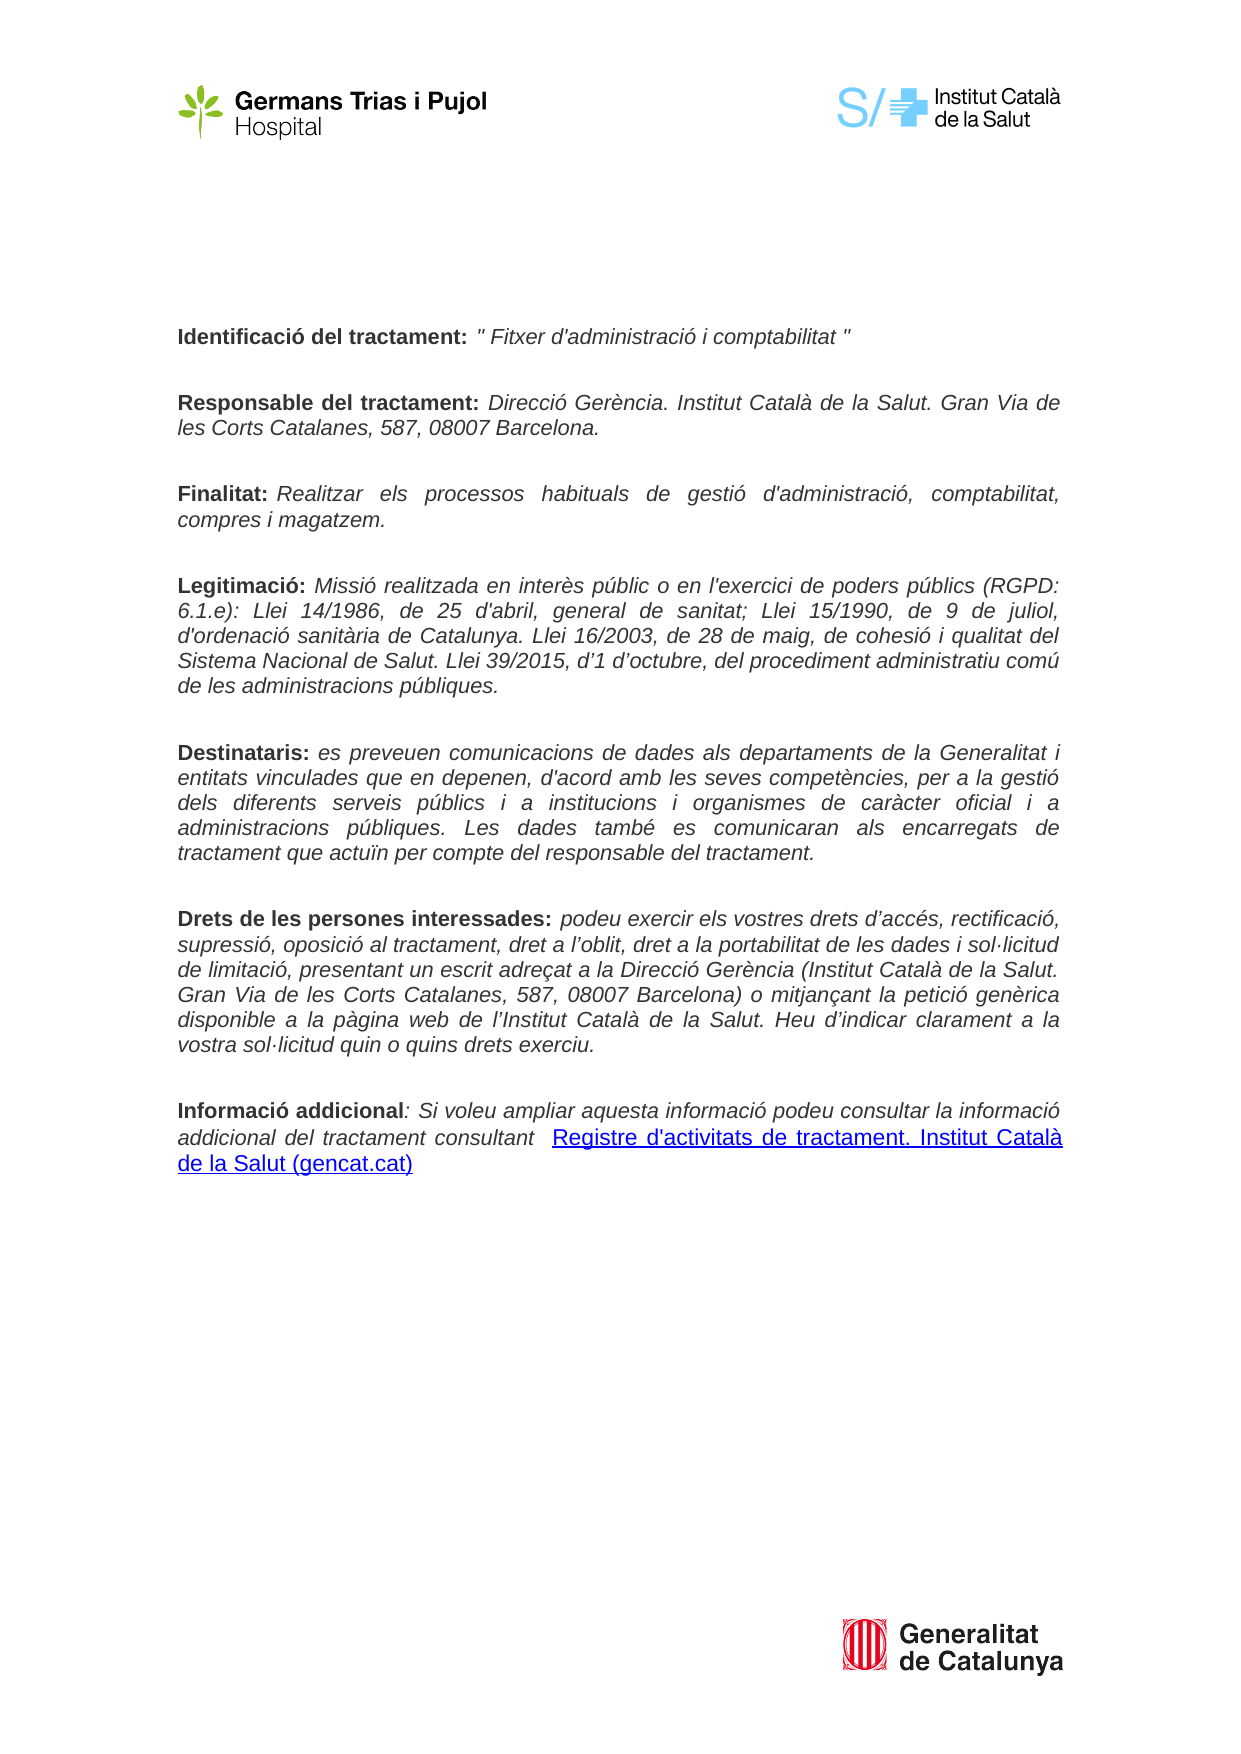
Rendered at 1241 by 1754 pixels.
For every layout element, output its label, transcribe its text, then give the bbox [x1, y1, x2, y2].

picture [836, 85, 1063, 131]
text Finalitat: Realitzar els processos habituals de gestió d'administració, comptabilitat, compres i magatzem. [177, 456, 1063, 532]
text Identificació del tractament: " Fitxer d'administració i comptabilitat " [177, 324, 1063, 349]
text Drets de les persones interessades: podeu exercir els vostres drets d’accés, rectificació, supressió, oposició al tractament, dret a l’oblit, dret a la portabilitat de les dades i sol·licitud de limitació, presentant un escrit adreçat a la Direcció Gerència (Institut Català de la Salut. Gran Via de les Corts Catalanes, 587, 08007 Barcelona) o mitjançant la petició genèrica disponible a la pàgina web de l’Institut Català de la Salut. Heu d’indicar clarament a la vostra sol·licitud quin o quins drets exerciu. [177, 881, 1063, 1058]
text Informació addicional: Si voleu ampliar aquesta informació podeu consultar la informació addicional del tractament consultant Registre d'activitats de tractament. Institut Català de la Salut (gencat.cat) [177, 1073, 1063, 1176]
picture [842, 1618, 1063, 1677]
text Responsable del tractament: Direcció Gerència. Institut Català de la Salut. Gran Via de les Corts Catalanes, 587, 08007 Barcelona. [177, 365, 1063, 441]
picture [178, 85, 486, 140]
text Destinataris: es preveuen comunicacions de dades als departaments de la Generalitat i entitats vinculades que en depenen, d'acord amb les seves competències, per a la gestió dels diferents serveis públics i a institucions i organismes de caràcter oficial i a administracions públiques. Les dades també es comunicaran als encarregats de tractament que actuïn per compte del responsable del tractament. [177, 714, 1063, 866]
text Legitimació: Missió realitzada en interès públic o en l'exercici de poders públics (RGPD: 6.1.e): Llei 14/1986, de 25 d'abril, general de sanitat; Llei 15/1990, de 9 de juliol, d'ordenació sanitària de Catalunya. Llei 16/2003, de 28 de maig, de cohesió i qualitat del Sistema Nacional de Salut. Llei 39/2015, d’1 d’octubre, del procediment administratiu comú de les administracions públiques. [177, 547, 1063, 699]
